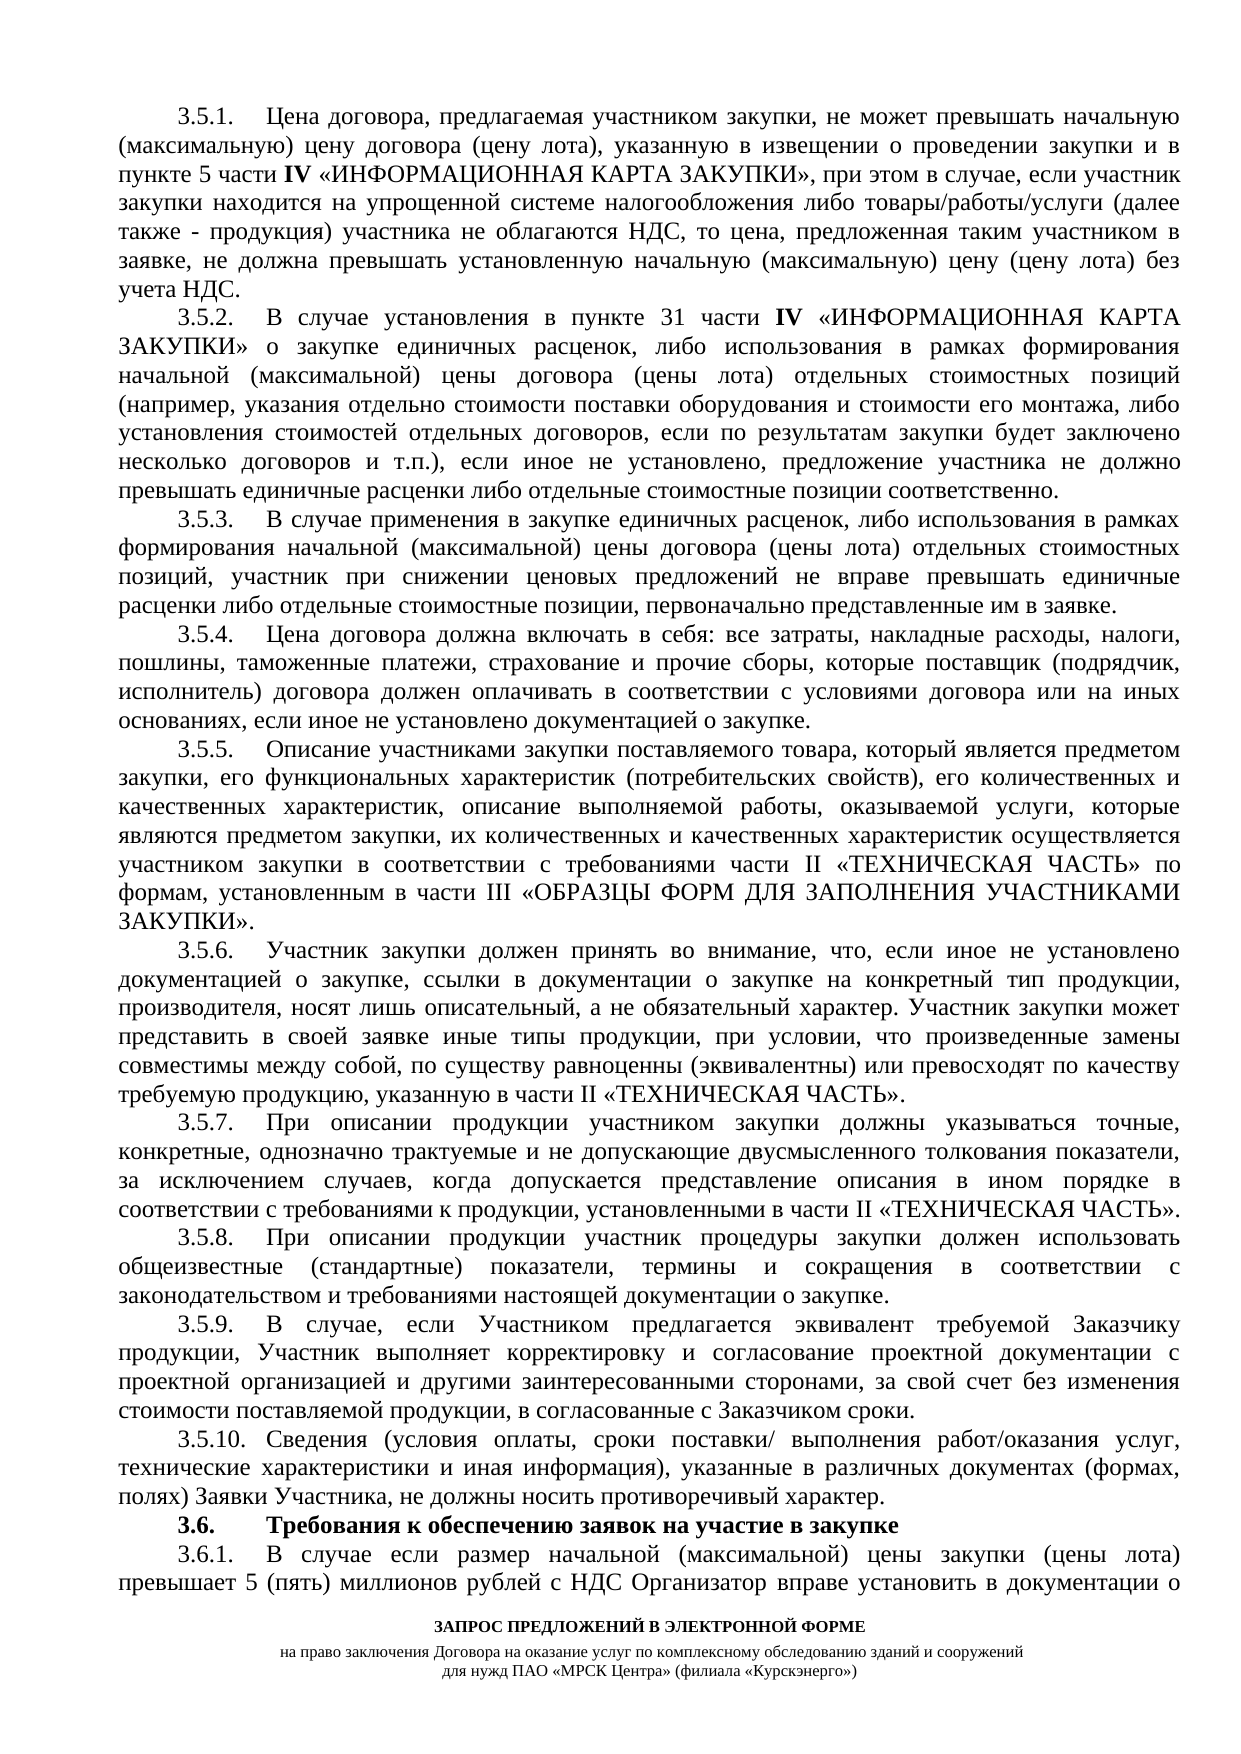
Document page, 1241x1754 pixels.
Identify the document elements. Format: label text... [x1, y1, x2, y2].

subtitle Цена договора, предлагаемая участником закупки, не может превышать начальную (максимальную) цену договора (цену лота), указанную в извещении о проведении закупки и в пункте 5 части IV «ИНФОРМАЦИОННАЯ КАРТА ЗАКУПКИ», при этом в случае, если участник закупки находится на упрощенной системе налогообложения либо товары/работы/услуги (далее также - продукция) участника не облагаются НДС, то цена, предложенная таким участником в заявке, не должна превышать установленную начальную (максимальную) цену (цену лота) без учета НДС. [118, 101, 1181, 302]
subtitle Цена договора должна включать в себя: все затраты, накладные расходы, налоги, пошлины, таможенные платежи, страхование и прочие сборы, которые поставщик (подрядчик, исполнитель) договора должен оплачивать в соответствии с условиями договора или на иных основаниях, если иное не установлено документацией о закупке. [118, 619, 1181, 734]
subtitle В случае установления в пункте 31 части IV «ИНФОРМАЦИОННАЯ КАРТА ЗАКУПКИ» о закупке единичных расценок, либо использования в рамках формирования начальной (максимальной) цены договора (цены лота) отдельных стоимостных позиций (например, указания отдельно стоимости поставки оборудования и стоимости его монтажа, либо установления стоимостей отдельных договоров, если по результатам закупки будет заключено несколько договоров и т.п.), если иное не установлено, предложение участника не должно превышать единичные расценки либо отдельные стоимостные позиции соответственно. [118, 302, 1181, 504]
subtitle Сведения (условия оплаты, сроки поставки/ выполнения работ/оказания услуг, технические характеристики и иная информация), указанные в различных документах (формах, полях) Заявки Участника, не должны носить противоречивый характер. [118, 1424, 1181, 1510]
subtitle Требования к обеспечению заявок на участие в закупке [118, 1510, 1181, 1539]
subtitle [118, 1539, 1181, 1596]
subtitle При описании продукции участник процедуры закупки должен использовать общеизвестные (стандартные) показатели, термины и сокращения в соответствии с законодательством и требованиями настоящей документации о закупке. [118, 1222, 1181, 1309]
subtitle Описание участниками закупки поставляемого товара, который является предметом закупки, его функциональных характеристик (потребительских свойств), его количественных и качественных характеристик, описание выполняемой работы, оказываемой услуги, которые являются предметом закупки, их количественных и качественных характеристик осуществляется участником закупки в соответствии с требованиями части II «ТЕХНИЧЕСКАЯ ЧАСТЬ» по формам, установленным в части III «ОБРАЗЦЫ ФОРМ ДЛЯ ЗАПОЛНЕНИЯ УЧАСТНИКАМИ ЗАКУПКИ». [118, 734, 1181, 935]
subtitle В случае применения в закупке единичных расценок, либо использования в рамках формирования начальной (максимальной) цены договора (цены лота) отдельных стоимостных позиций, участник при снижении ценовых предложений не вправе превышать единичные расценки либо отдельные стоимостные позиции, первоначально представленные им в заявке. [118, 504, 1181, 619]
subtitle Участник закупки должен принять во внимание, что, если иное не установлено документацией о закупке, ссылки в документации о закупке на конкретный тип продукции, производителя, носят лишь описательный, а не обязательный характер. Участник закупки может представить в своей заявке иные типы продукции, при условии, что произведенные замены совместимы между собой, по существу равноценны (эквивалентны) или превосходят по качеству требуемую продукцию, указанную в части II «ТЕХНИЧЕСКАЯ ЧАСТЬ». [118, 935, 1181, 1107]
subtitle В случае, если Участником предлагается эквивалент требуемой Заказчику продукции, Участник выполняет корректировку и согласование проектной документации с проектной организацией и другими заинтересованными сторонами, за свой счет без изменения стоимости поставляемой продукции, в согласованные с Заказчиком сроки. [118, 1309, 1181, 1424]
subtitle При описании продукции участником закупки должны указываться точные, конкретные, однозначно трактуемые и не допускающие двусмысленного толкования показатели, за исключением случаев, когда допускается представление описания в ином порядке в соответствии с требованиями к продукции, установленными в части II «ТЕХНИЧЕСКАЯ ЧАСТЬ». [118, 1107, 1181, 1222]
